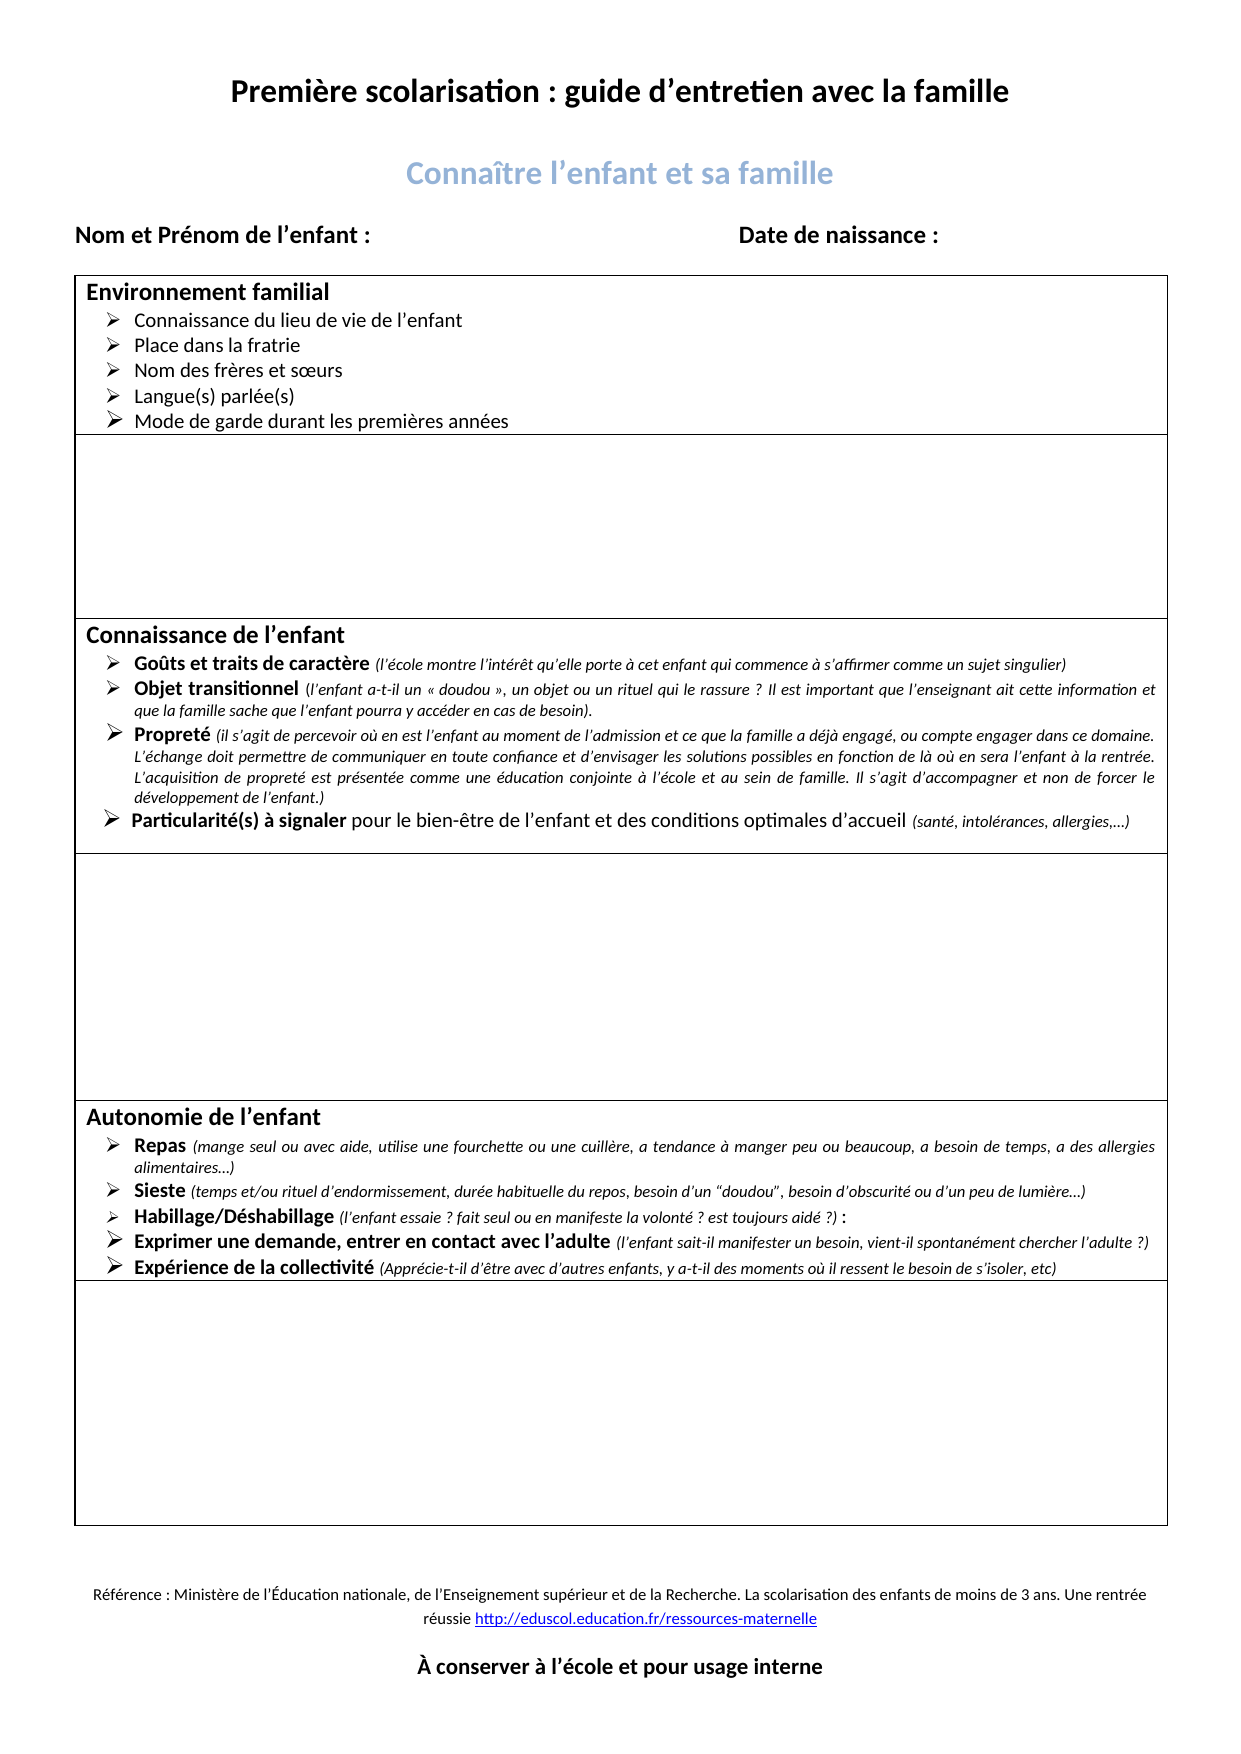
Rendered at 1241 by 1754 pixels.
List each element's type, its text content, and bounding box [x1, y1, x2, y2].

text Nom et Prénom de l’enfant : Date de naissance : [75, 219, 1165, 250]
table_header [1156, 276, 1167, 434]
text Connaître l’enfant et sa famille [75, 152, 1165, 192]
table_cell [1156, 435, 1167, 618]
table_cell [76, 435, 86, 618]
table_cell [1156, 1281, 1167, 1525]
table_cell [76, 1281, 86, 1525]
table_cell Autonomie de l’enfant Repas (mange seul ou avec aide, utilise une fourchette ou une cuillère, a tendance à manger peu ou beaucoup, a besoin de temps, a des allergies alimentaires…) Sieste (temps et/ou rituel d’endormissement, durée habituelle du repos, besoin d’un “doudou”, besoin d’obscurité ou d’un peu de lumière…) Habillage/Déshabillage (l’enfant essaie ? fait seul ou en manifeste la volonté ? est toujours aidé ?) : Exprimer une demande, entrer en contact avec l’adulte (l’enfant sait-il manifester un besoin, vient-il spontanément chercher l’adulte ?) Expérience de la collectivité (Apprécie-t-il d’être avec d’autres enfants, y a-t-il des moments où il ressent le besoin de s’isoler, etc) [76, 1101, 1167, 1280]
table_cell Connaissance de l’enfant Goûts et traits de caractère (l’école montre l’intérêt qu’elle porte à cet enfant qui commence à s’affirmer comme un sujet singulier) Objet transitionnel (l’enfant a-t-il un « doudou », un objet ou un rituel qui le rassure ? Il est important que l’enseignant ait cette information et que la famille sache que l’enfant pourra y accéder en cas de besoin). Propreté (il s’agit de percevoir où en est l’enfant au moment de l’admission et ce que la famille a déjà engagé, ou compte engager dans ce domaine. L’échange doit permettre de communiquer en toute confiance et d’envisager les solutions possibles en fonction de là où en sera l’enfant à la rentrée. L’acquisition de propreté est présentée comme une éducation conjointe à l’école et au sein de famille. Il s’agit d’accompagner et non de forcer le développement de l’enfant.) Particularité(s) à signaler pour le bien-être de l’enfant et des conditions optimales d’accueil (santé, intolérances, allergies,…) [76, 619, 1167, 853]
table_cell [76, 854, 1167, 1100]
